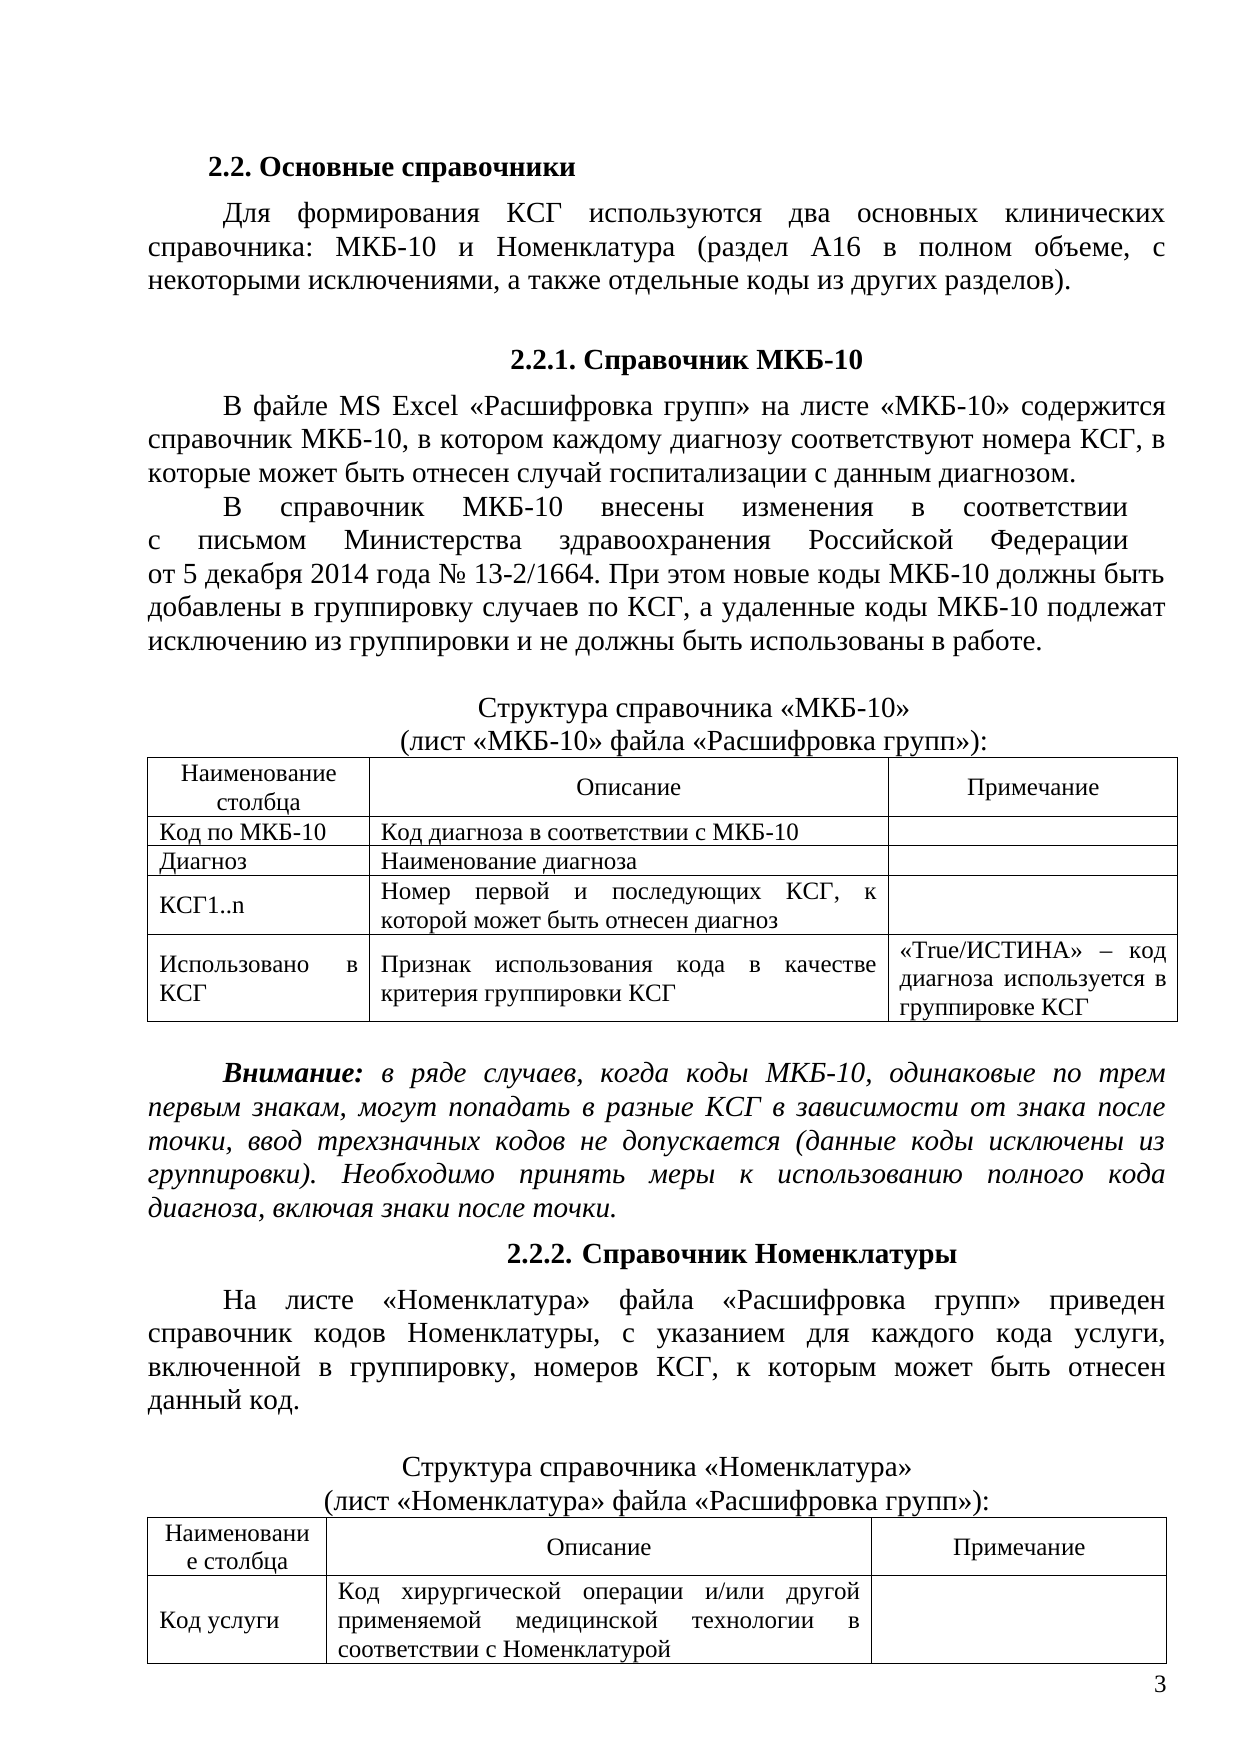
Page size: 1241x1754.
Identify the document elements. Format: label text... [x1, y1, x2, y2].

table_header Наименование столбца [148, 758, 369, 816]
table_header Описание [327, 1518, 871, 1575]
table_cell Код по МКБ-10 [148, 817, 369, 845]
table_header Описание [370, 758, 888, 816]
table_cell Диагноз [148, 846, 369, 875]
text Структура справочника «МКБ-10» [148, 690, 1166, 723]
text В справочник МКБ-10 внесены изменения в соответствии с письмом Министерства здравоохранения Российской Федерации от 5 декабря 2014 года № 13-2/1664. При этом новые коды МКБ-10 должны быть добавлены в группировку случаев по КСГ, а удаленные коды МКБ-10 подлежат исключению из группировки и не должны быть использованы в работе. [148, 489, 1166, 656]
table_cell Номер первой и последующих КСГ, к которой может быть отнесен диагноз [370, 876, 888, 934]
table_cell [889, 846, 1177, 875]
table_cell Код диагноза в соответствии с МКБ-10 [370, 817, 888, 845]
table_cell Код услуги [148, 1576, 326, 1662]
table_cell «True/ИСТИНА» – код диагноза используется в группировке КСГ [889, 935, 1177, 1021]
table_header Примечание [872, 1518, 1166, 1575]
text Для формирования КСГ используются два основных клинических справочника: МКБ-10 и Номенклатура (раздел А16 в полном объеме, с некоторыми исключениями, а также отдельные коды из других разделов). [148, 195, 1166, 296]
text В файле MS Excel «Расшифровка групп» на листе «МКБ-10» содержится справочник МКБ-10, в котором каждому диагнозу соответствуют номера КСГ, в которые может быть отнесен случай госпитализации с данным диагнозом. [148, 388, 1166, 489]
table_header Наименование столбца [148, 1518, 326, 1575]
table_cell [889, 817, 1177, 845]
text Структура справочника «Номенклатура» [148, 1449, 1166, 1483]
table_cell Код хирургической операции и/или другой применяемой медицинской технологии в соответствии с Номенклатурой [327, 1576, 871, 1662]
table_cell КСГ1..n [148, 876, 369, 934]
table_header Примечание [889, 758, 1177, 816]
subtitle Справочник Номенклатуры [298, 1236, 1166, 1269]
subtitle 2.2.1. Справочник МКБ-10 [207, 342, 1166, 376]
text (лист «МКБ-10» файла «Расшифровка групп»): [148, 723, 1166, 757]
table_cell [889, 876, 1177, 934]
text (лист «Номенклатура» файла «Расшифровка групп»): [148, 1483, 1166, 1517]
text Внимание: в ряде случаев, когда коды МКБ-10, одинаковые по трем первым знакам, могут попадать в разные КСГ в зависимости от знака после точки, ввод трехзначных кодов не допускается (данные коды исключены из группировки). Необходимо принять меры к использованию полного кода диагноза, включая знаки после точки. [148, 1056, 1166, 1223]
table_cell Признак использования кода в качестве критерия группировки КСГ [370, 935, 888, 1021]
table_cell Использовано в КСГ [148, 935, 369, 1021]
table_cell [872, 1576, 1166, 1662]
subtitle 2.2. Основные справочники [148, 149, 1166, 183]
table_cell Наименование диагноза [370, 846, 888, 875]
text На листе «Номенклатура» файла «Расшифровка групп» приведен справочник кодов Номенклатуры, с указанием для каждого кода услуги, включенной в группировку, номеров КСГ, к которым может быть отнесен данный код. [148, 1282, 1166, 1416]
